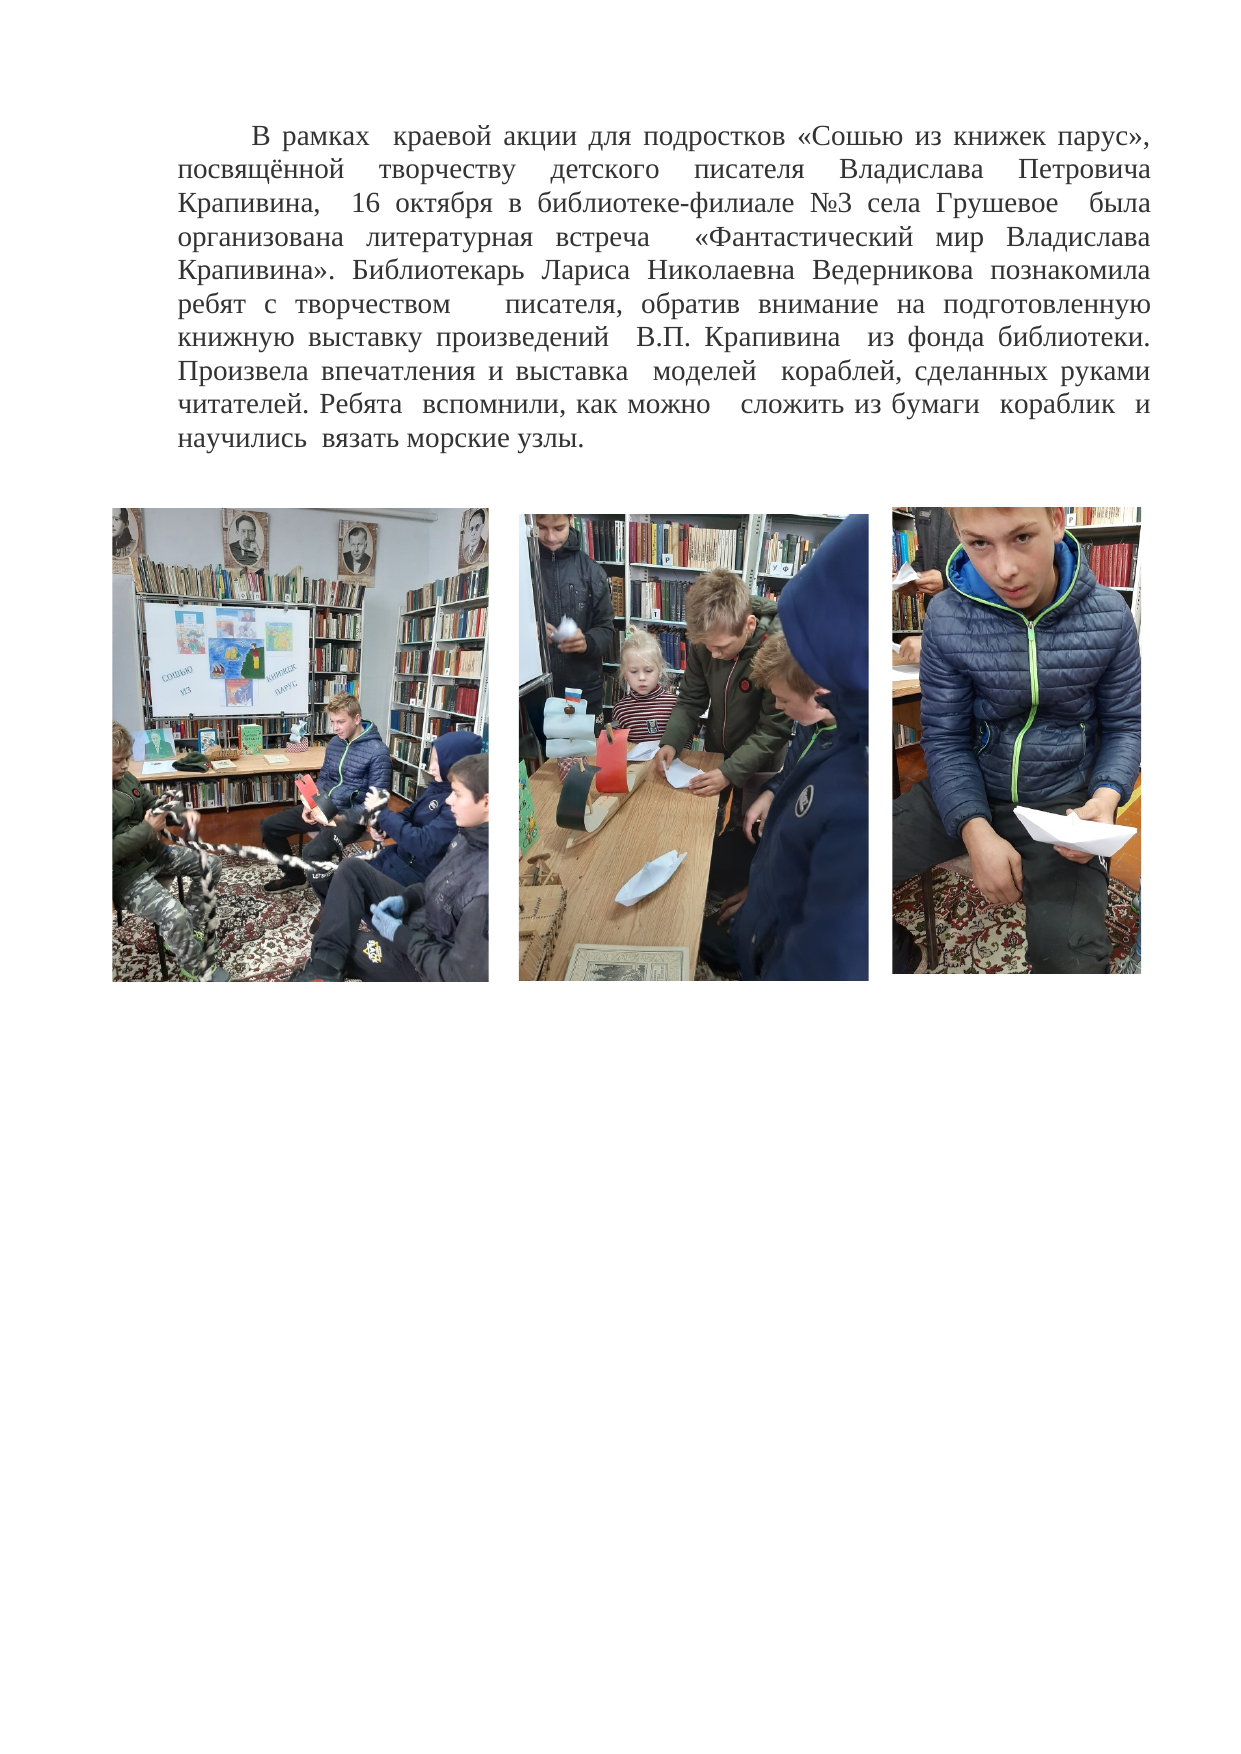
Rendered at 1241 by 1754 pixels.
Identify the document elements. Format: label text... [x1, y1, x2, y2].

picture [892, 507, 1142, 974]
picture [112, 508, 489, 982]
picture [518, 514, 869, 981]
text В рамках краевой акции для подростков «Сошью из книжек парус», посвящённой творчеству детского писателя Владислава Петровича Крапивина, 16 октября в библиотеке-филиале №3 села Грушевое была организована литературная встреча «Фантастический мир Владислава Крапивина». Библиотекарь Лариса Николаевна Ведерникова познакомила ребят с творчеством писателя, обратив внимание на подготовленную книжную выставку произведений В.П. Крапивина из фонда библиотеки. Произвела впечатления и выставка моделей кораблей, сделанных руками читателей. Ребята вспомнили, как можно сложить из бумаги кораблик и научились вязать морские узлы. [177, 118, 1152, 453]
